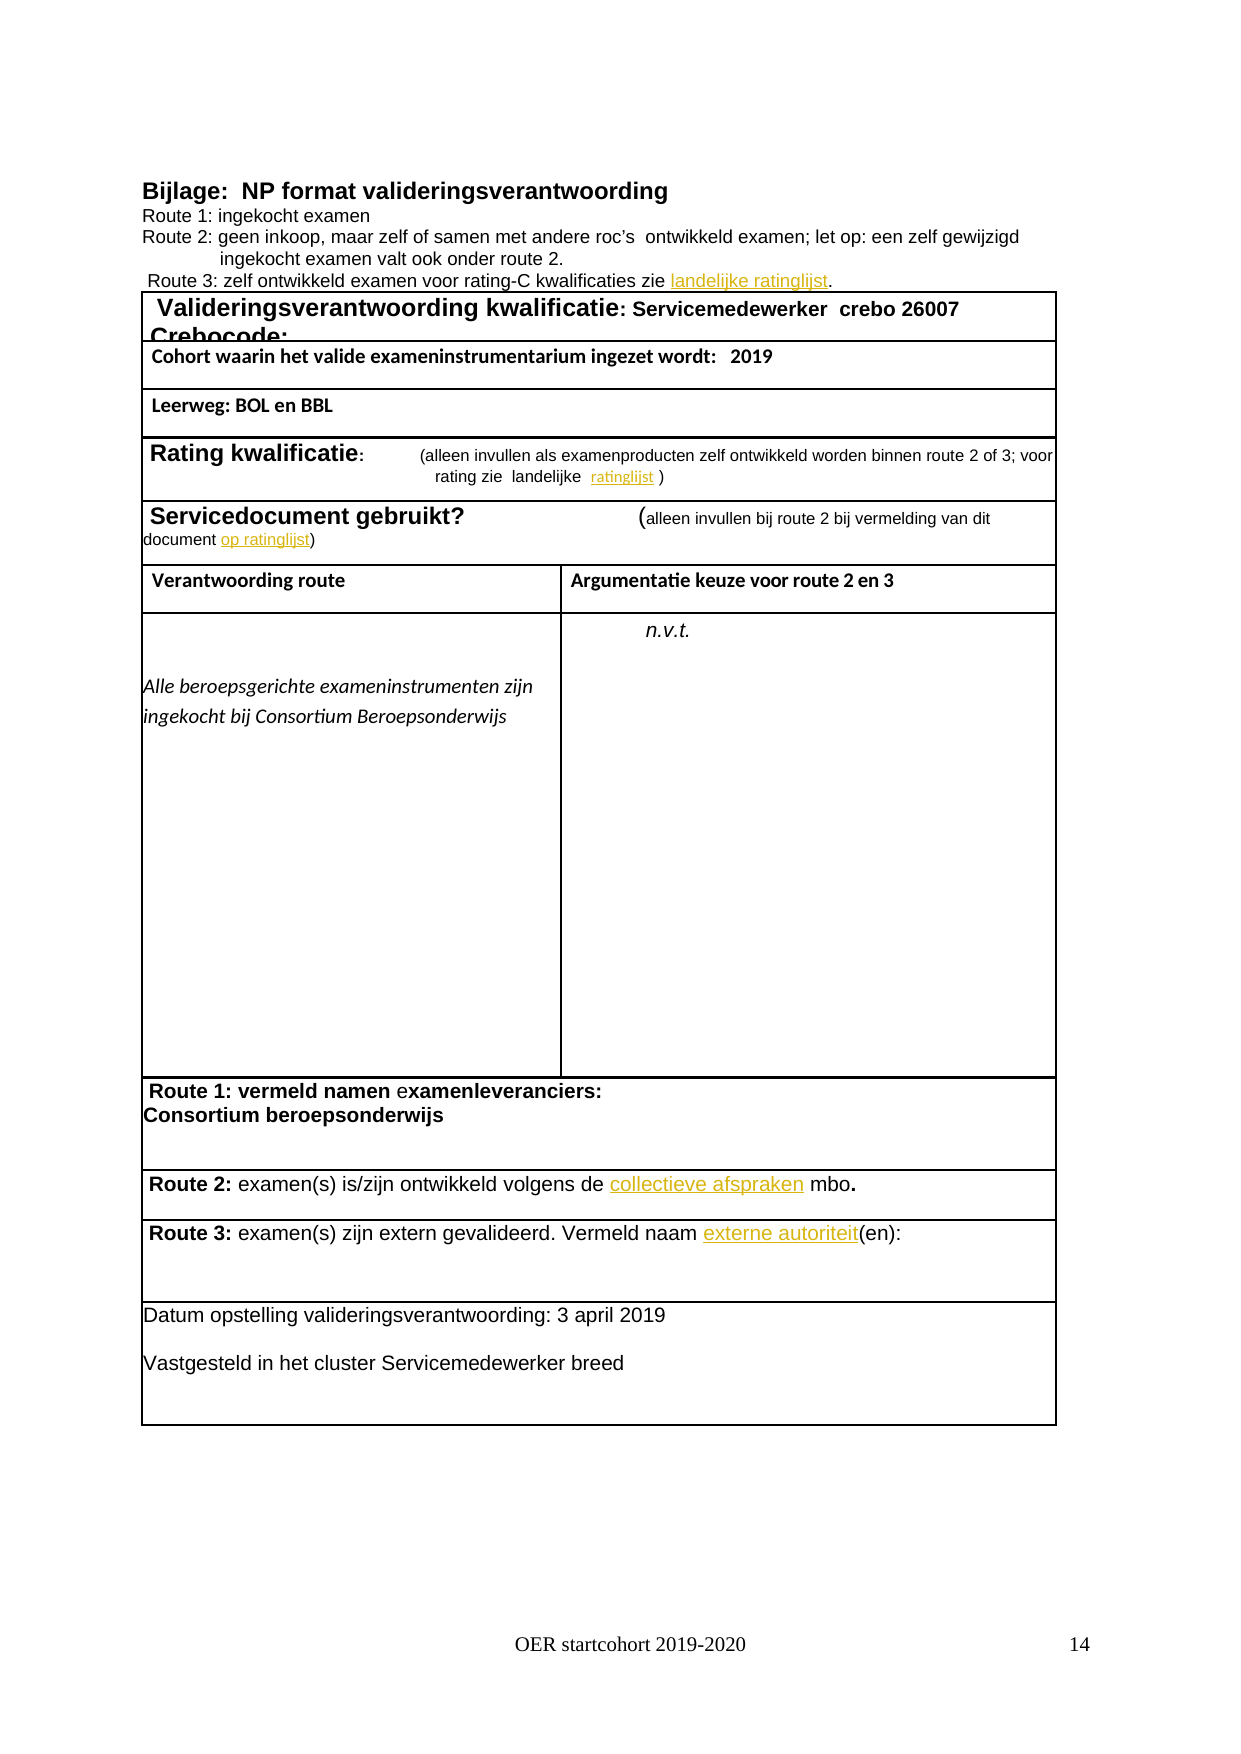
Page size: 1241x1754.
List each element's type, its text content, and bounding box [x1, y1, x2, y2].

text ingekocht examen valt ook onder route 2. [142, 248, 1092, 269]
table_cell Alle beroepsgerichte exameninstrumenten zijn ingekocht bij Consortium Beroepsonderwijs [143, 614, 560, 1076]
table_cell n.v.t. [562, 614, 1055, 1076]
table_cell Leerweg: BOL en BBL [143, 390, 1055, 436]
text Route 1: ingekocht examen [142, 205, 1092, 226]
table_cell Argumentatie keuze voor route 2 en 3 [562, 566, 1055, 612]
table_cell Route 3: examen(s) zijn extern gevalideerd. Vermeld naam externe autoriteit(en): [143, 1221, 1055, 1301]
table_cell Route 1: vermeld namen examenleveranciers: Consortium beroepsonderwijs [143, 1079, 1055, 1169]
table_cell Rating kwalificatie: (alleen invullen als examenproducten zelf ontwikkeld worden binnen route 2 of 3; voor rating zie landelijke ratinglijst ) [143, 439, 1055, 500]
table_cell Datum opstelling valideringsverantwoording: 3 april 2019 Vastgesteld in het cluster Servicemedewerker breed [143, 1303, 1055, 1424]
table_cell Servicedocument gebruikt? (alleen invullen bij route 2 bij vermelding van dit document op ratinglijst) [143, 502, 1055, 563]
table_cell Verantwoording route [143, 566, 560, 612]
table_cell Route 2: examen(s) is/zijn ontwikkeld volgens de collectieve afspraken mbo. [143, 1171, 1055, 1218]
text Route 2: geen inkoop, maar zelf of samen met andere roc’s ontwikkeld examen; let op: een zelf gewijzigd [142, 226, 1092, 248]
text Route 3: zelf ontwikkeld examen voor rating-C kwalificaties zie landelijke ratinglijst. [142, 269, 1092, 291]
table_cell Cohort waarin het valide exameninstrumentarium ingezet wordt: 2019 [143, 342, 1055, 388]
text Bijlage: NP format valideringsverantwoording [142, 177, 1092, 205]
table_header Valideringsverantwoording kwalificatie: Servicemedewerker crebo 26007 Crebocode: … [143, 293, 1055, 339]
